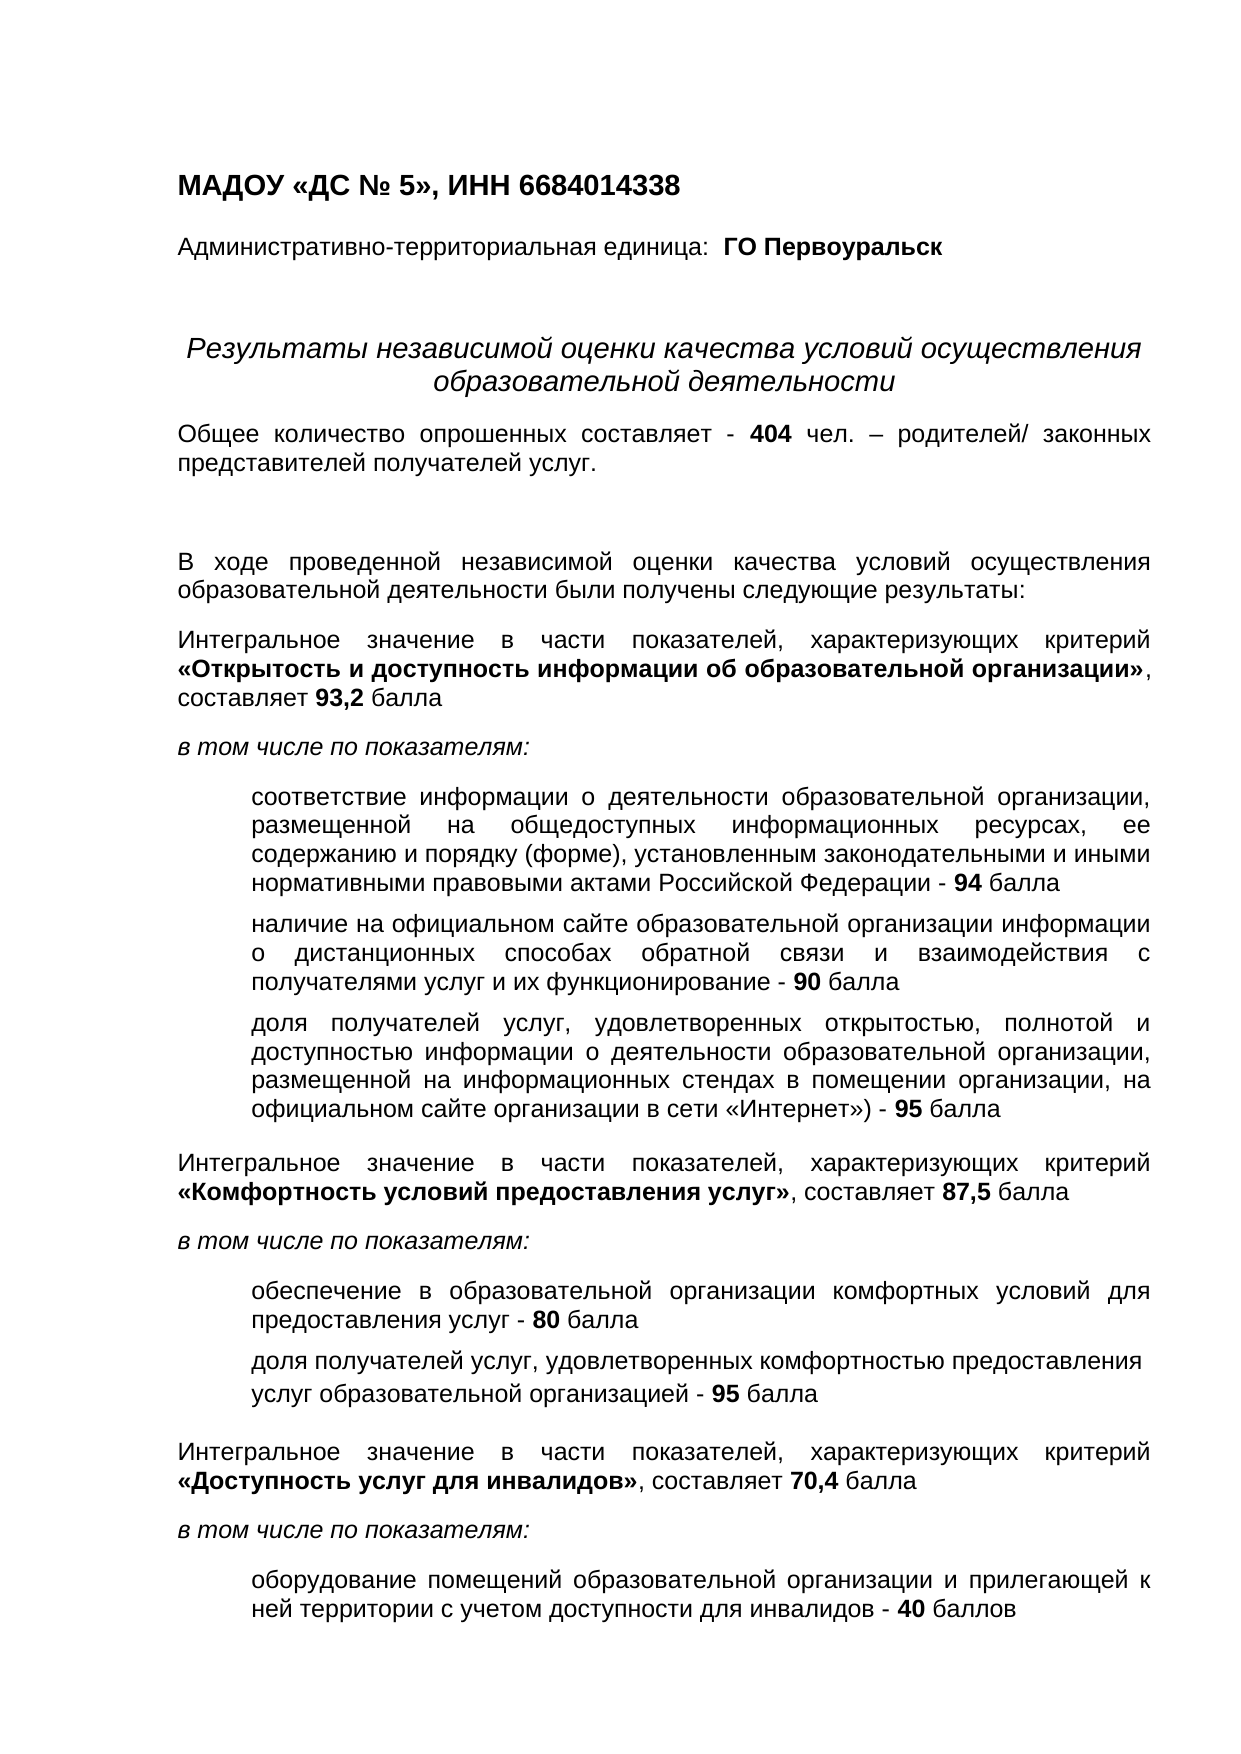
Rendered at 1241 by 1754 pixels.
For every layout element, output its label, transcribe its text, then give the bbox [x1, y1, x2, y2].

text доля получателей услуг, удовлетворенных открытостью, полнотой и доступностью информации о деятельности образовательной организации, размещенной на информационных стендах в помещении организации, на официальном сайте организации в сети «Интернет») - 95 балла [251, 1008, 1152, 1123]
text В ходе проведенной независимой оценки качества условий осуществления образовательной деятельности были получены следующие результаты: [177, 547, 1152, 604]
text Общее количество опрошенных составляет - 404 чел. – родителей/ законных представителей получателей услуг. [177, 419, 1152, 476]
text в том числе по показателям: [177, 732, 1152, 761]
text Интегральное значение в части показателей, характеризующих критерий «Открытость и доступность информации об образовательной организации», составляет 93,2 балла [177, 625, 1152, 711]
text в том числе по показателям: [177, 1515, 1152, 1544]
text Интегральное значение в части показателей, характеризующих критерий «Доступность услуг для инвалидов», составляет 70,4 балла [177, 1437, 1152, 1494]
text Административно-территориальная единица: ГО Первоуральск [177, 232, 1152, 260]
text Интегральное значение в части показателей, характеризующих критерий «Комфортность условий предоставления услуг», составляет 87,5 балла [177, 1148, 1152, 1205]
text соответствие информации о деятельности образовательной организации, размещенной на общедоступных информационных ресурсах, ее содержанию и порядку (форме), установленным законодательными и иными нормативными правовыми актами Российской Федерации - 94 балла [251, 782, 1152, 897]
text доля получателей услуг, удовлетворенных комфортностью предоставления услуг образовательной организацией - 95 балла [251, 1346, 1152, 1408]
subtitle МАДОУ «ДС № 5», ИНН 6684014338 [177, 168, 1152, 202]
text обеспечение в образовательной организации комфортных условий для предоставления услуг - 80 балла [251, 1276, 1152, 1333]
text Результаты независимой оценки качества условий осуществления образовательной деятельности [177, 331, 1152, 398]
text в том числе по показателям: [177, 1226, 1152, 1255]
text оборудование помещений образовательной организации и прилегающей к ней территории с учетом доступности для инвалидов - 40 баллов [251, 1565, 1152, 1622]
text наличие на официальном сайте образовательной организации информации о дистанционных способах обратной связи и взаимодействия с получателями услуг и их функционирование - 90 балла [251, 909, 1152, 995]
